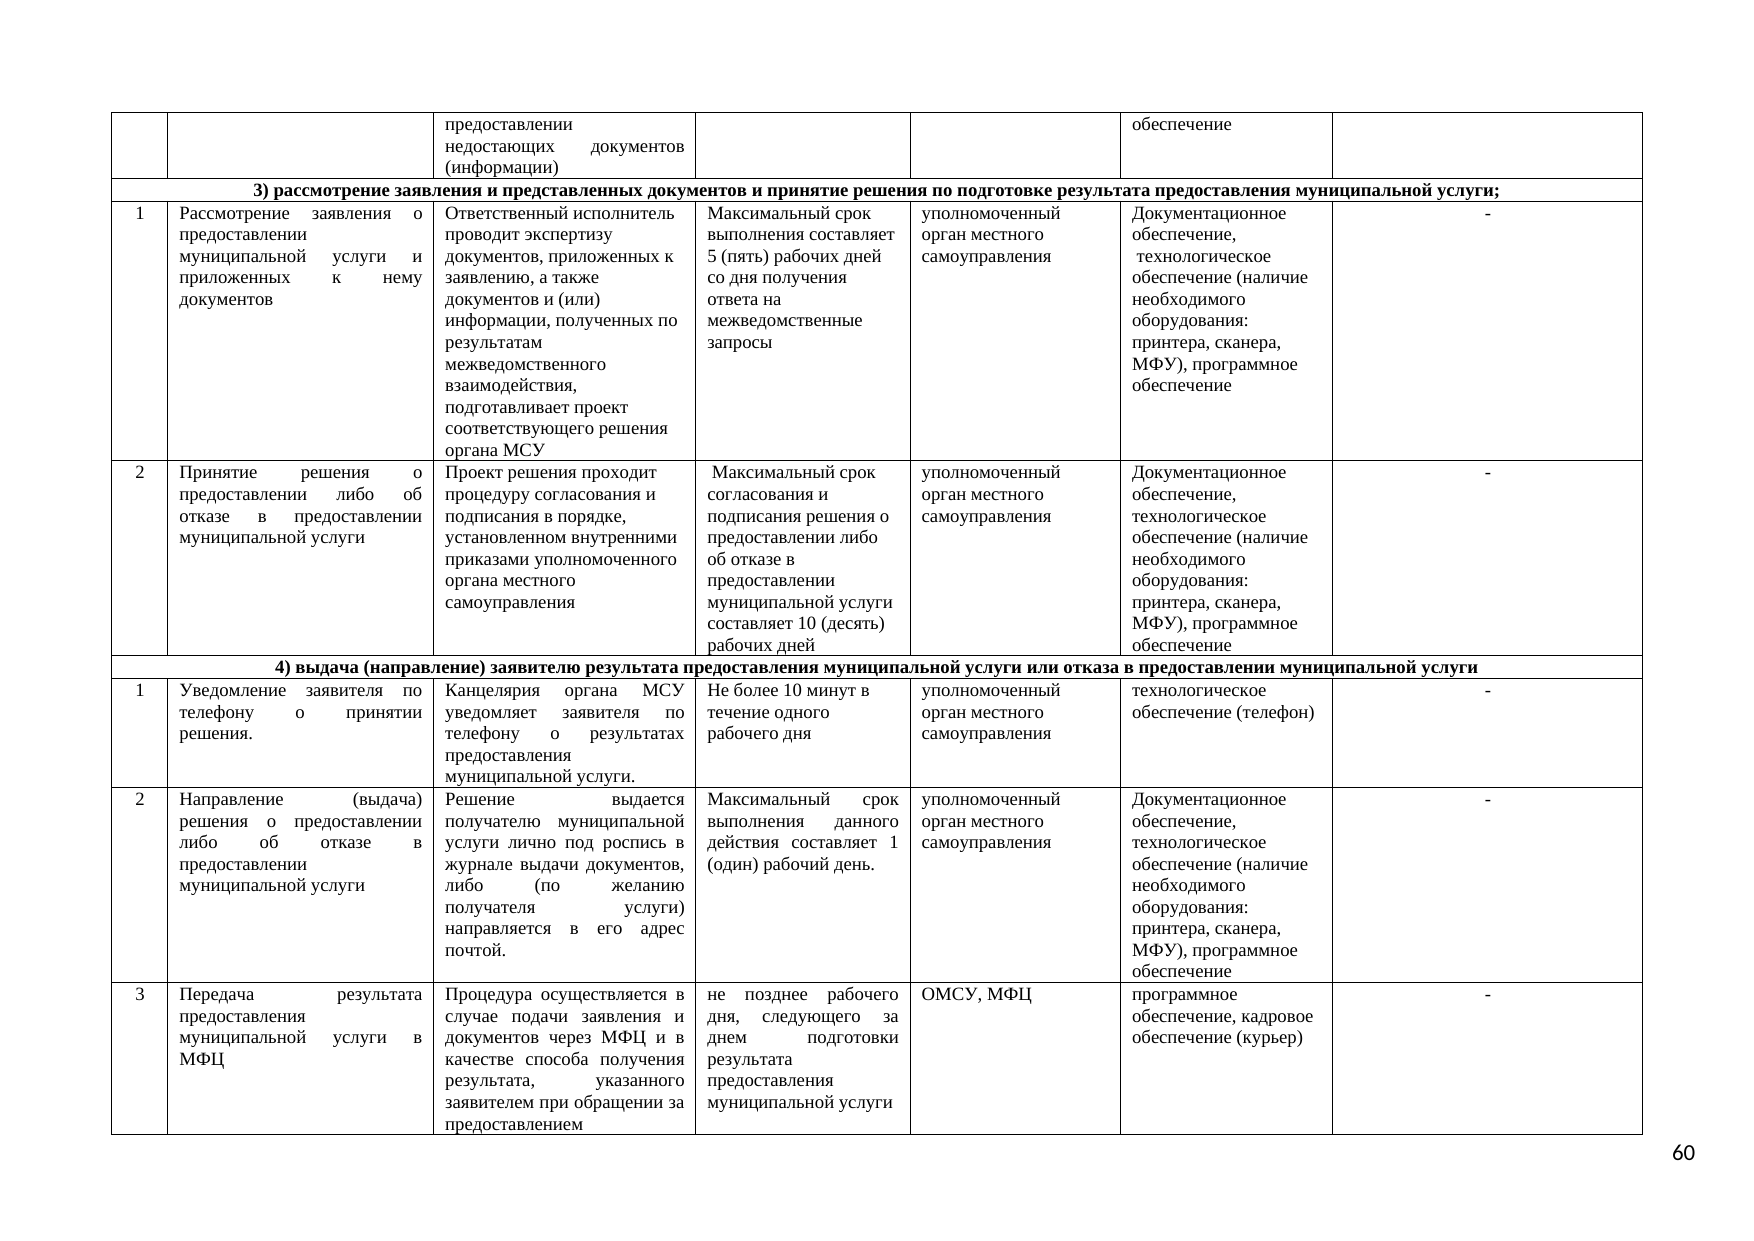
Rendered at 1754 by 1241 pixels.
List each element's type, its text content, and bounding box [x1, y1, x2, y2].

table_cell 3 [112, 983, 167, 1134]
table_cell 1 [112, 679, 167, 787]
table_cell 2 [112, 113, 167, 178]
table_cell - [1333, 113, 1642, 178]
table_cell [168, 113, 433, 178]
table_cell Направление (выдача) решения о предоставлении либо об отказе в предоставлении муниципальной услуги [168, 788, 433, 982]
table_cell - [1333, 461, 1642, 655]
table_cell Ответственный исполнитель проводит экспертизу документов, приложенных к заявлению, а также документов и (или) информации, полученных по результатам межведомственного взаимодействия, подготавливает проект соответствующего решения органа МСУ [434, 202, 695, 460]
table_cell Канцелярия органа МСУ уведомляет заявителя по телефону о результатах предоставления муниципальной услуги. [434, 679, 695, 787]
table_cell - [1333, 679, 1642, 787]
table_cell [1121, 983, 1332, 1134]
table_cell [434, 983, 695, 1134]
table_cell 2 [112, 788, 167, 982]
table_cell Максимальный срок согласования и подписания решения о предоставлении либо об отказе в предоставлении муниципальной услуги составляет 10 (десять) рабочих дней [696, 461, 910, 655]
table_cell Не более 10 минут в течение одного рабочего дня [696, 679, 910, 787]
table_cell ОМСУ, МФЦ [911, 983, 1120, 1134]
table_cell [911, 113, 1120, 178]
table_cell уполномоченный орган местного самоуправления [911, 788, 1120, 982]
table_cell Проект решения проходит процедуру согласования и подписания в порядке, установленном внутренними приказами уполномоченного органа местного самоуправления [434, 461, 695, 655]
table_cell Принятие решения о предоставлении либо об отказе в предоставлении муниципальной услуги [168, 461, 433, 655]
table_cell Уведомление заявителя по телефону о принятии решения. [168, 679, 433, 787]
table_cell технологическое обеспечение (телефон) [1121, 679, 1332, 787]
table_cell Рассмотрение заявления о предоставлении муниципальной услуги и приложенных к нему документов [168, 202, 433, 460]
table_cell 2 [112, 461, 167, 655]
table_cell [696, 983, 910, 1134]
table_cell 1 [112, 202, 167, 460]
table_cell Документационное обеспечение, технологическое обеспечение (наличие необходимого оборудования: принтера, сканера, МФУ), программное обеспечение [1121, 461, 1332, 655]
table_cell - [1333, 788, 1642, 982]
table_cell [696, 113, 910, 178]
table_cell 4) выдача (направление) заявителю результата предоставления муниципальной услуги или отказа в предоставлении муниципальной услуги [112, 656, 1642, 678]
table_cell - [1333, 983, 1642, 1134]
table_cell уполномоченный орган местного самоуправления [911, 679, 1120, 787]
table_cell - [1333, 202, 1642, 460]
table_cell Максимальный срок выполнения составляет 5 (пять) рабочих дней со дня получения ответа на межведомственные запросы [696, 202, 910, 460]
table_cell Максимальный срок выполнения данного действия составляет 1 (один) рабочий день. [696, 788, 910, 982]
table_cell 3) рассмотрение заявления и представленных документов и принятие решения по подготовке результата предоставления муниципальной услуги; [112, 179, 1642, 201]
table_cell Документационное обеспечение, технологическое обеспечение (наличие необходимого оборудования: принтера, сканера, МФУ), программное обеспечение [1121, 202, 1332, 460]
table_cell Документационное обеспечение, технологическое обеспечение (наличие необходимого оборудования: принтера, сканера, МФУ), программное обеспечение [1121, 788, 1332, 982]
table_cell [168, 983, 433, 1134]
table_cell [1121, 113, 1332, 178]
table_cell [434, 113, 695, 178]
table_cell уполномоченный орган местного самоуправления [911, 202, 1120, 460]
table_cell Решение выдается получателю муниципальной услуги лично под роспись в журнале выдачи документов, либо (по желанию получателя услуги) направляется в его адрес почтой. [434, 788, 695, 982]
table_cell уполномоченный орган местного самоуправления [911, 461, 1120, 655]
